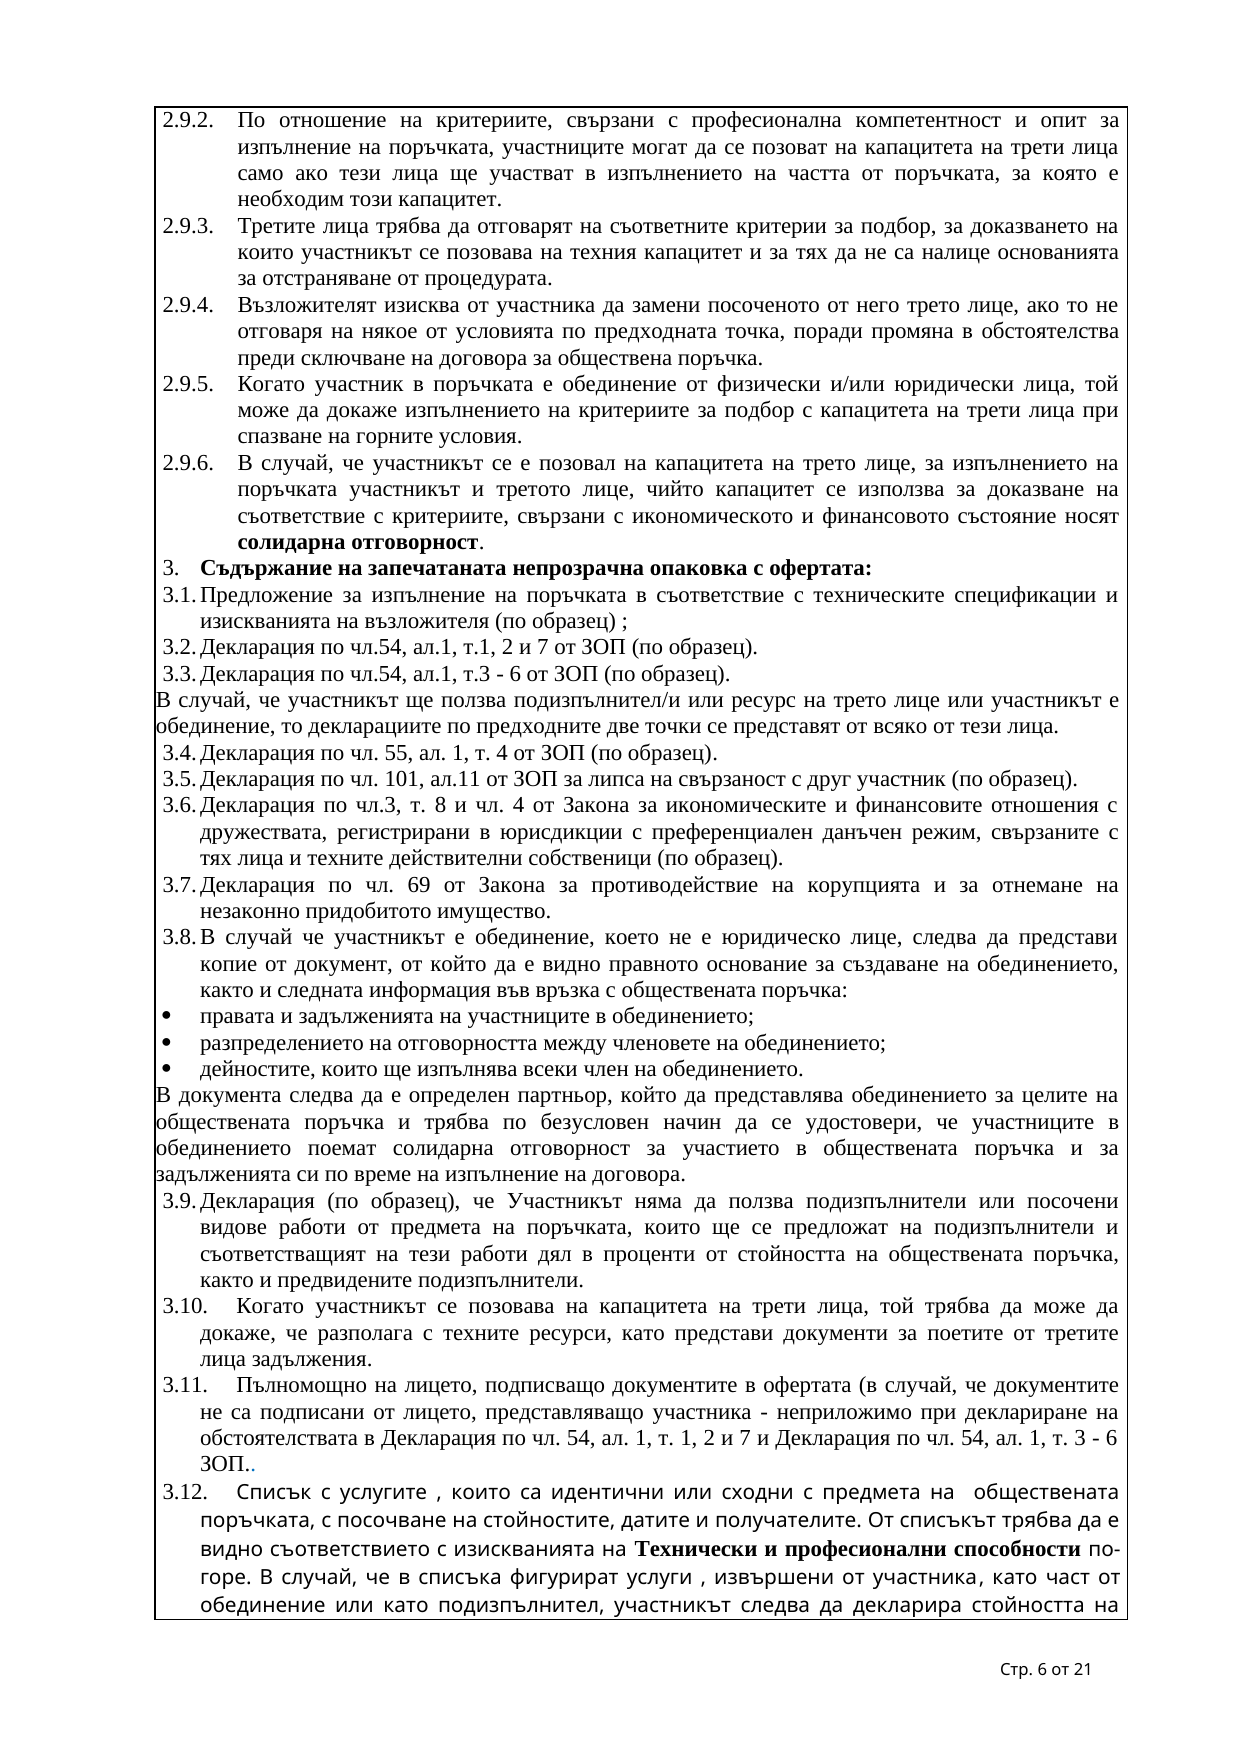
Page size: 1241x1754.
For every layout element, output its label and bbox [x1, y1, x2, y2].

table_cell [156, 108, 1127, 1619]
